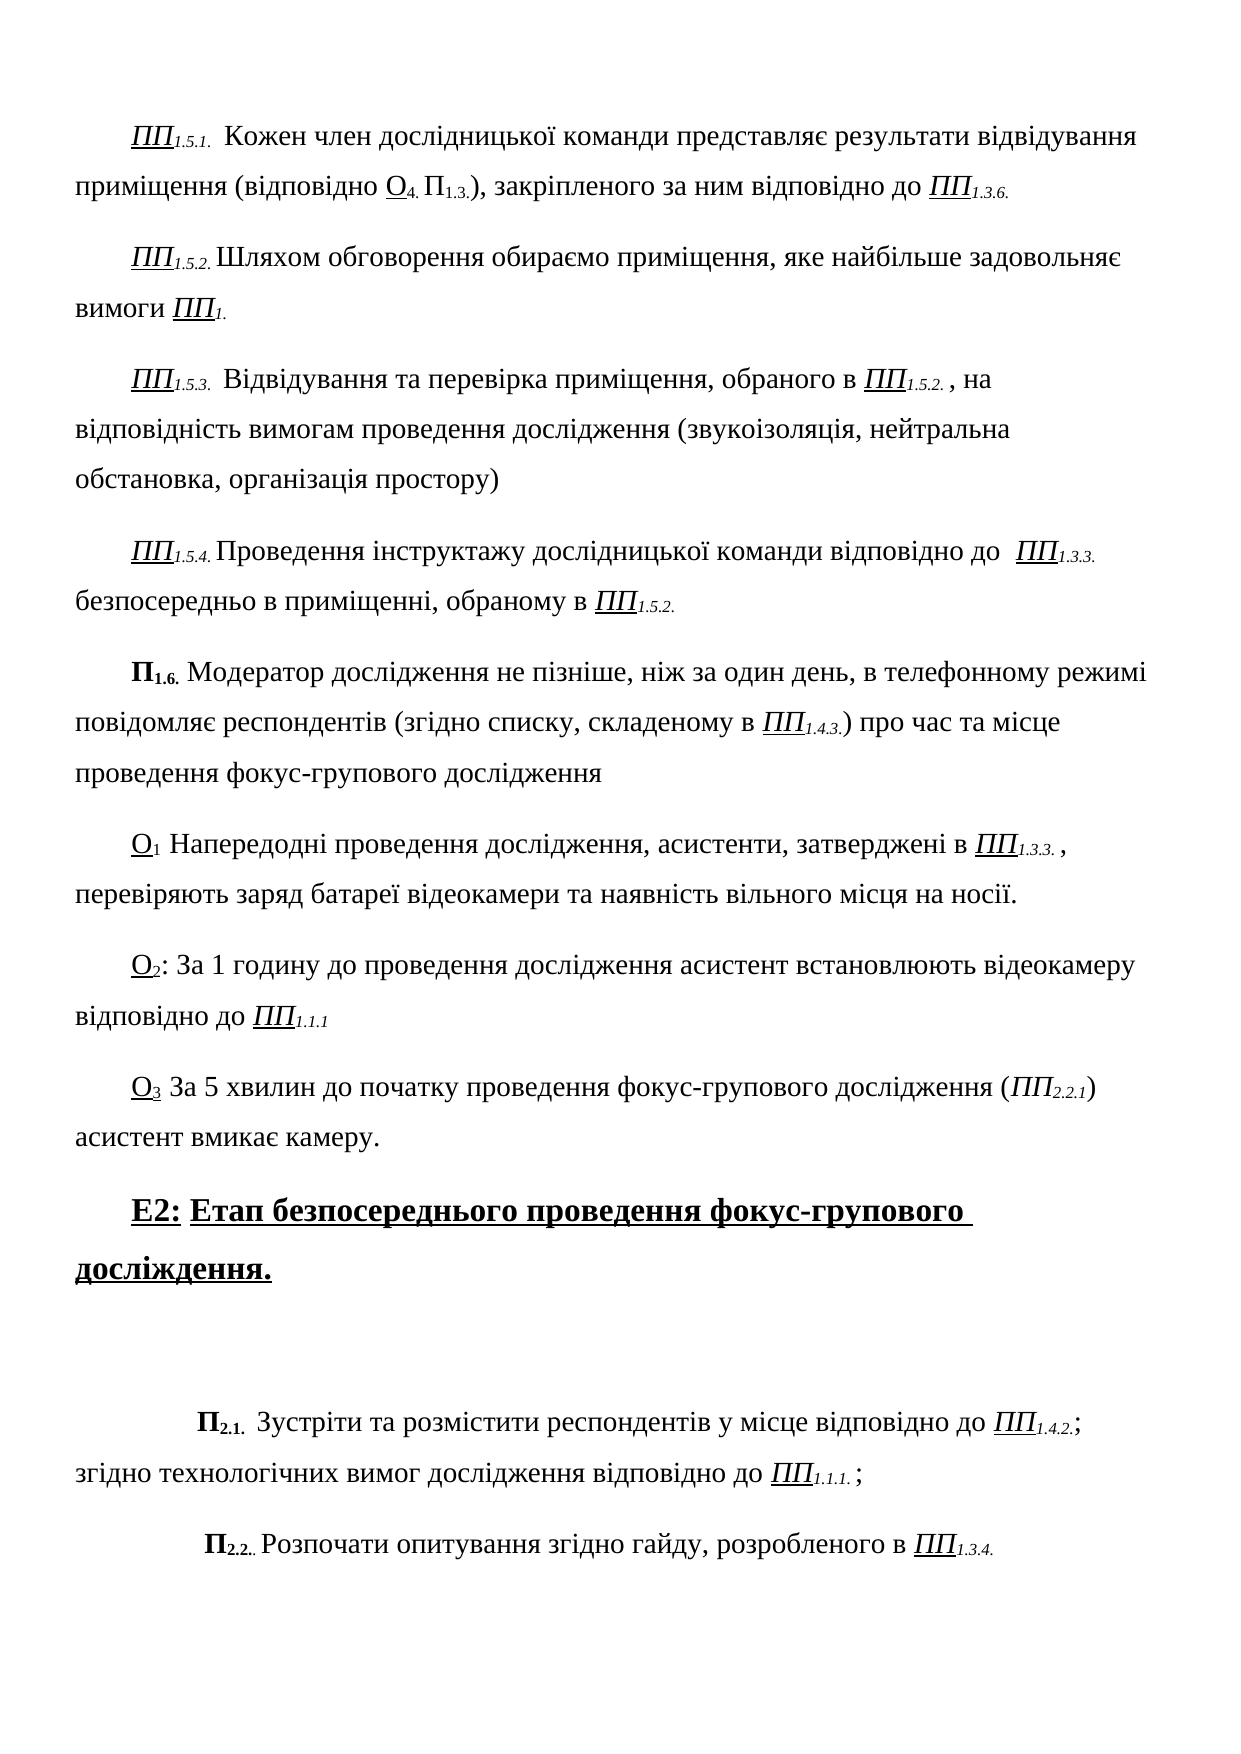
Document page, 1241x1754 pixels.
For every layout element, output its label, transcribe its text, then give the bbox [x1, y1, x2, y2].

text О3 За 5 хвилин до початку проведення фокус-групового дослідження (ПП2.2.1) асистент вмикає камеру. [75, 1069, 1152, 1153]
text ПП1.5.3. Відвідування та перевірка приміщення, обраного в ПП1.5.2. , на відповідність вимогам проведення дослідження (звукоізоляція, нейтральна обстановка, організація простору) [75, 361, 1152, 495]
text П1.6. Модератор дослідження не пізніше, ніж за один день, в телефонному режимі повідомляє респондентів (згідно списку, складеному в ПП1.4.3.) про час та місце проведення фокус-групового дослідження [75, 654, 1152, 788]
text П2.1. Зустріти та розмістити респондентів у місце відповідно до ПП1.4.2.; згідно технологічних вимог дослідження відповідно до ПП1.1.1. ; [75, 1404, 1152, 1488]
text О1 Напередодні проведення дослідження, асистенти, затверджені в ПП1.3.3. , перевіряють заряд батареї відеокамери та наявність вільного місця на носії. [75, 826, 1152, 910]
text О2: За 1 годину до проведення дослідження асистент встановлюють відеокамеру відповідно до ПП1.1.1 [75, 947, 1152, 1031]
text ПП1.5.2. Шляхом обговорення обираємо приміщення, яке найбільше задовольняє вимоги ПП1. [75, 239, 1152, 323]
text ПП1.5.4. Проведення інструктажу дослідницької команди відповідно до ПП1.3.3. безпосередньо в приміщенні, обраному в ПП1.5.2. [75, 533, 1152, 617]
text Е2: Етап безпосереднього проведення фокус-групового досліждення. [75, 1190, 1152, 1286]
text П2.2.. Розпочати опитування згідно гайду, розробленого в ПП1.3.4. [75, 1526, 1152, 1559]
text ПП1.5.1. Кожен член дослідницької команди представляє результати відвідування приміщення (відповідно О4. П1.3.), закріпленого за ним відповідно до ПП1.3.6. [75, 118, 1152, 202]
